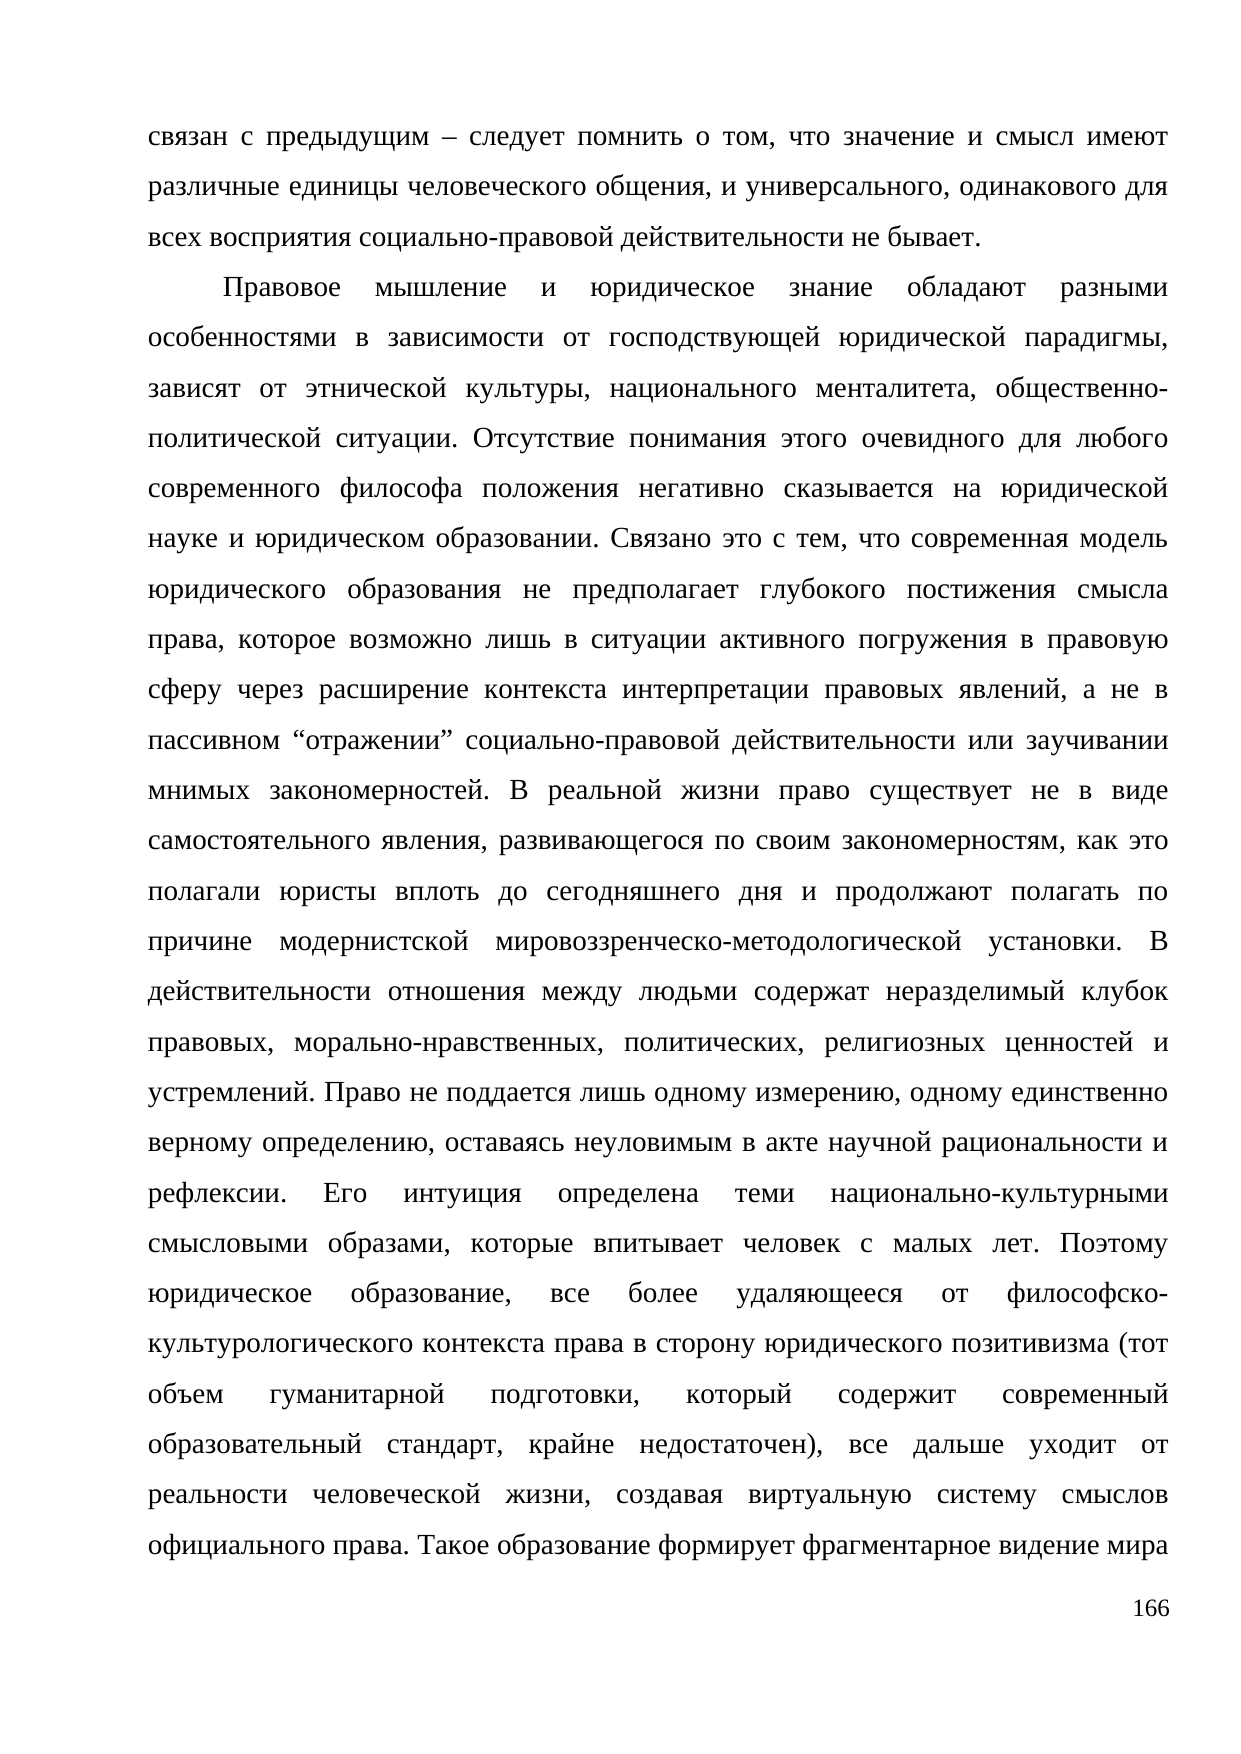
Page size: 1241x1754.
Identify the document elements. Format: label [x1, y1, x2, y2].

text [148, 269, 1169, 1560]
text [148, 118, 1169, 252]
